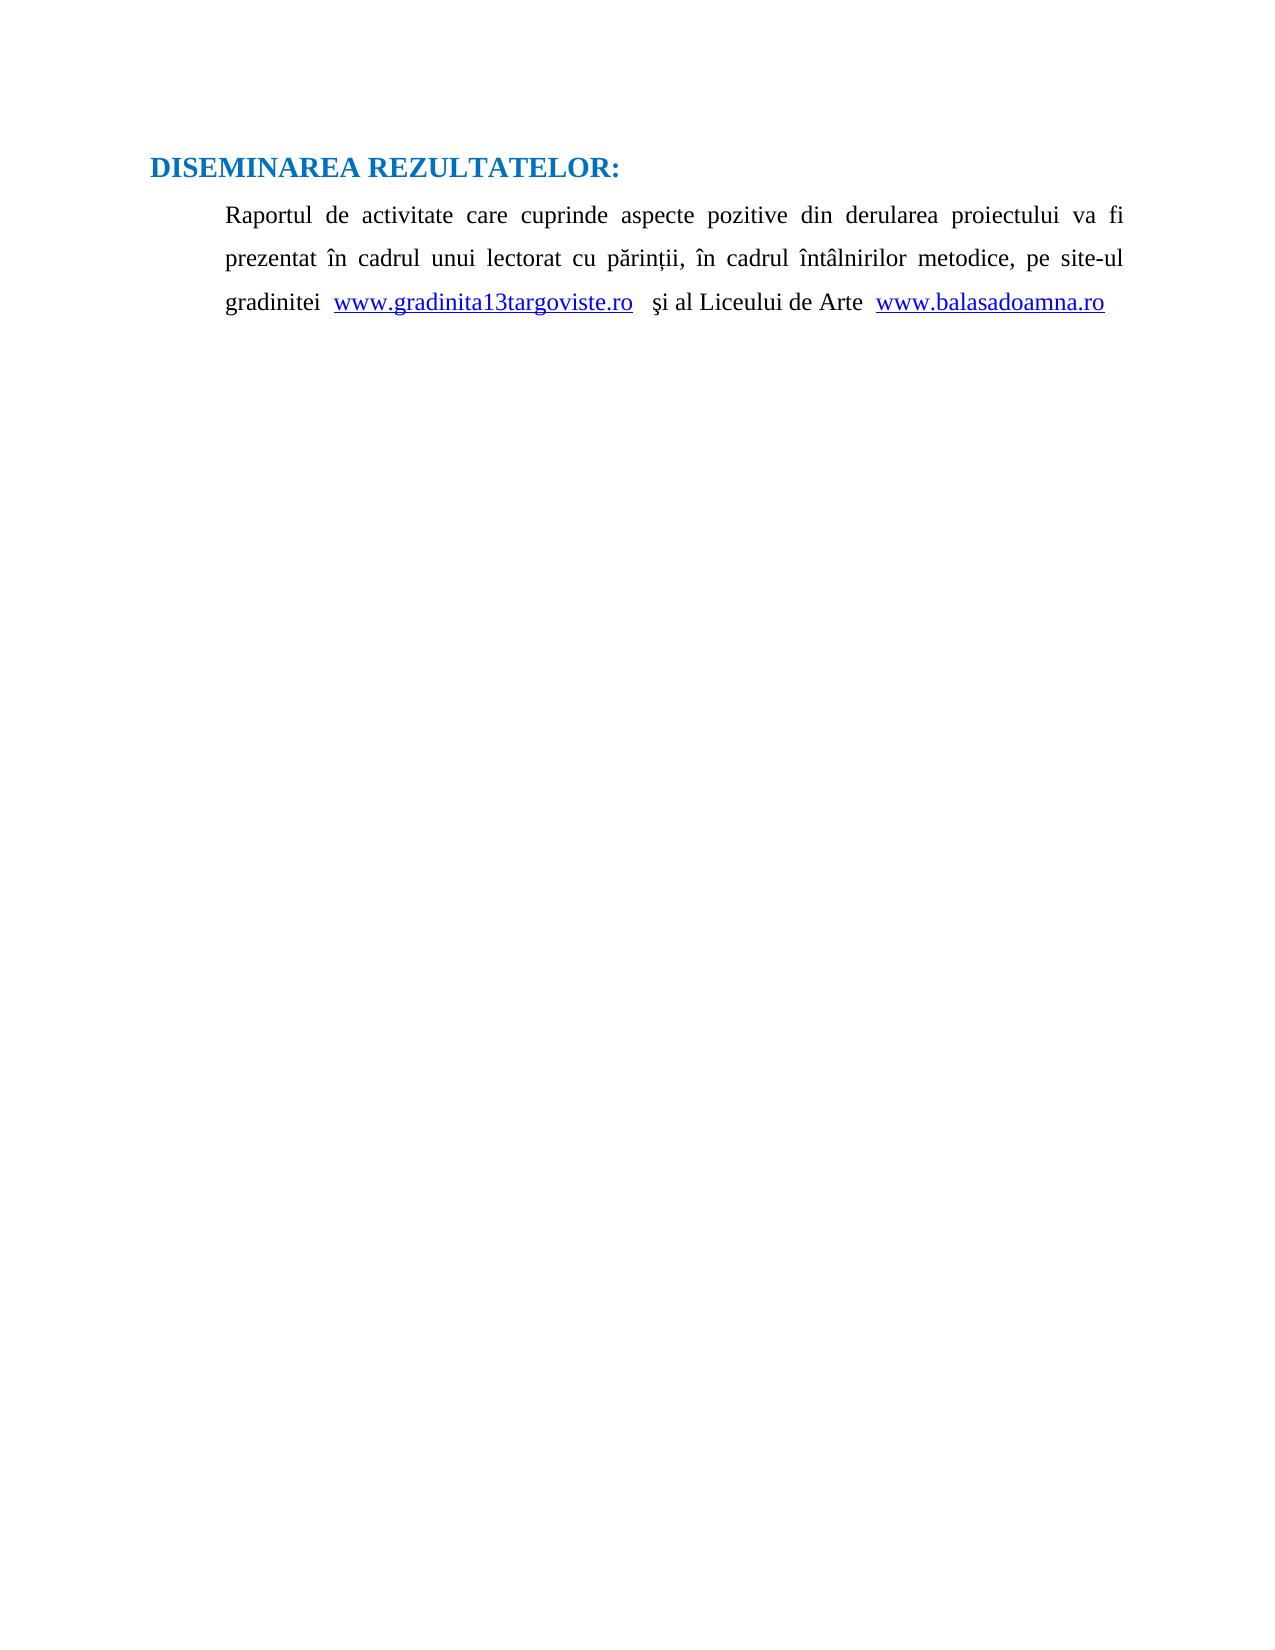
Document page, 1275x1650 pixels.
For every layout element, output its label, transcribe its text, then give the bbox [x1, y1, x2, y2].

text Raportul de activitate care cuprinde aspecte pozitive din derularea proiectului va fi prezentat în cadrul unui lectorat cu părinții, în cadrul întâlnirilor metodice, pe site-ul gradinitei www.gradinita13targoviste.ro şi al Liceului de Arte www.balasadoamna.ro [225, 200, 1125, 315]
text DISEMINAREA REZULTATELOR: [150, 150, 1125, 183]
